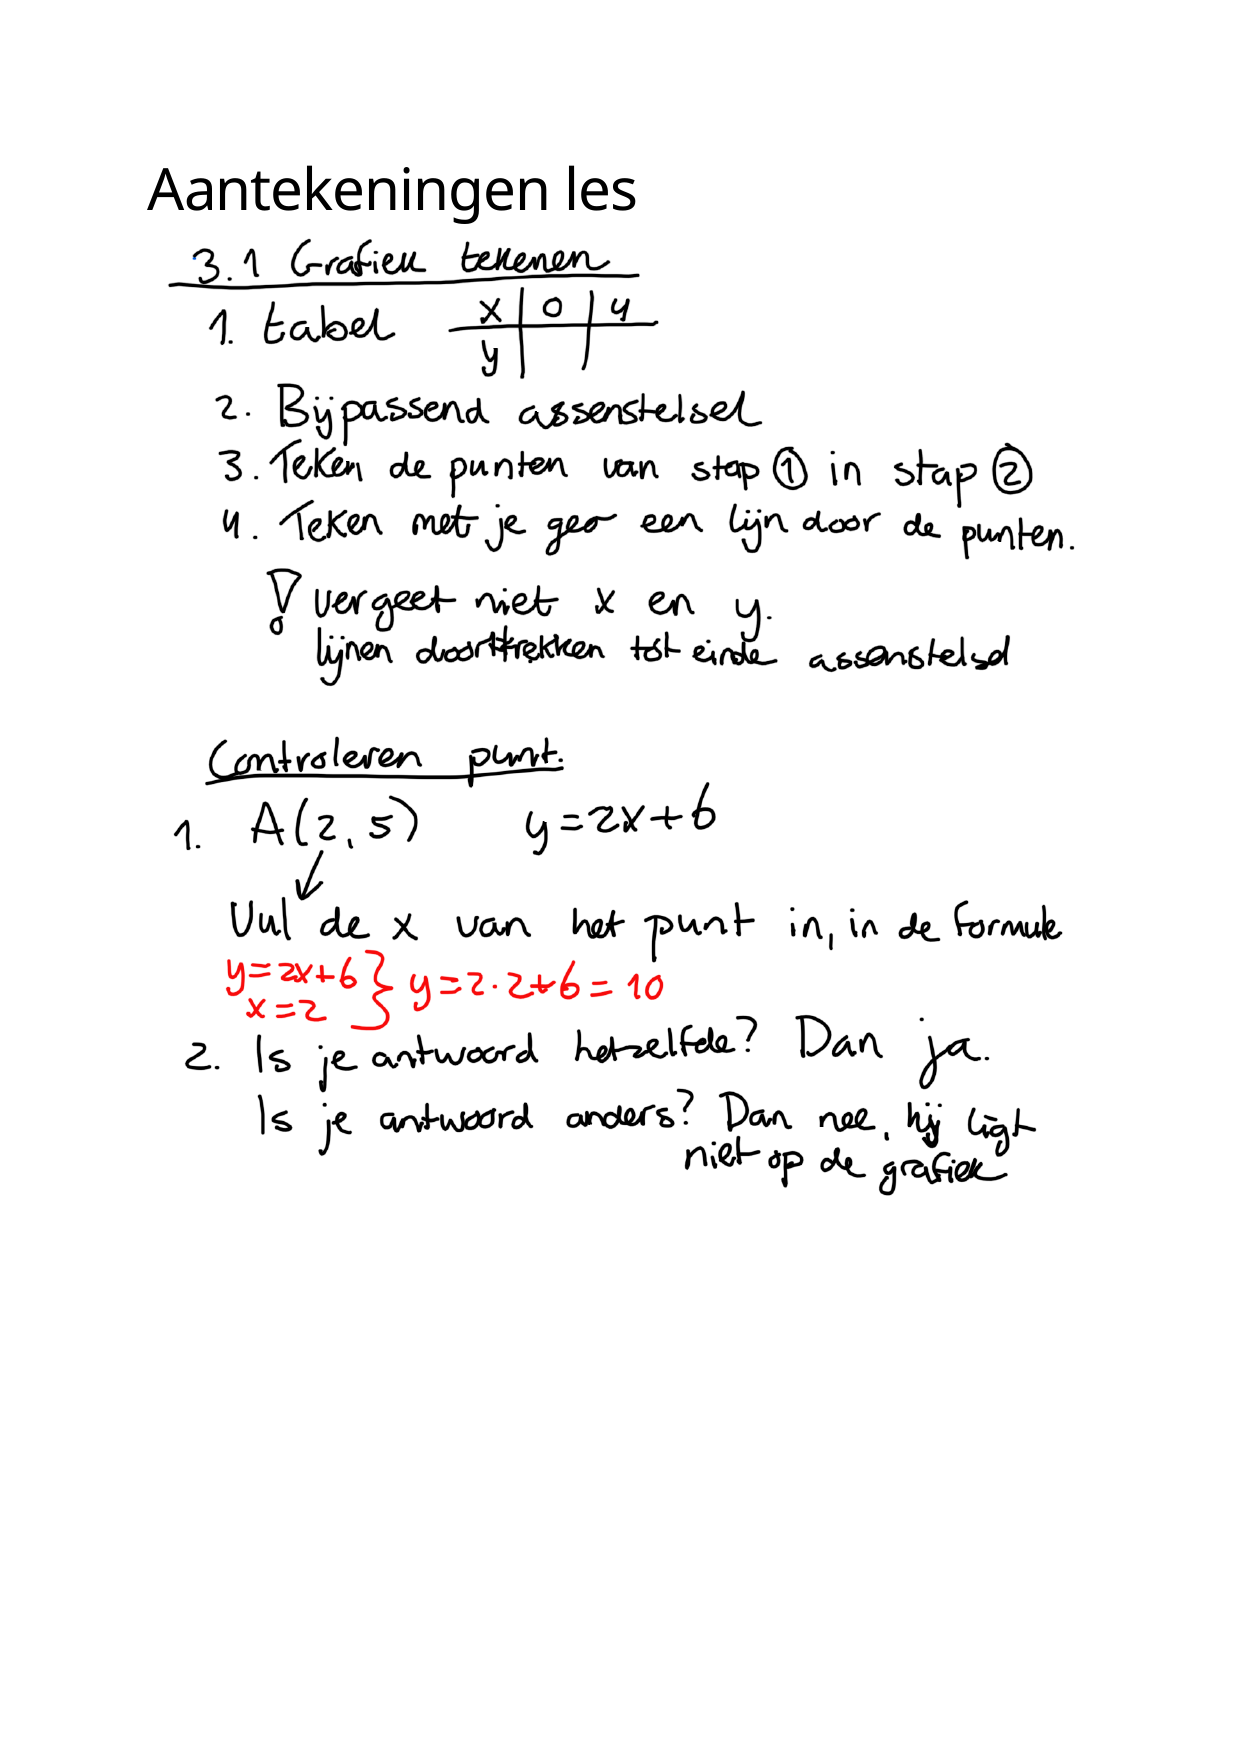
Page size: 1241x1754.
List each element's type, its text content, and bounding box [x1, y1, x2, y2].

picture [147, 227, 1093, 697]
picture [147, 715, 1093, 1208]
title Aantekeningen les [148, 148, 1093, 227]
